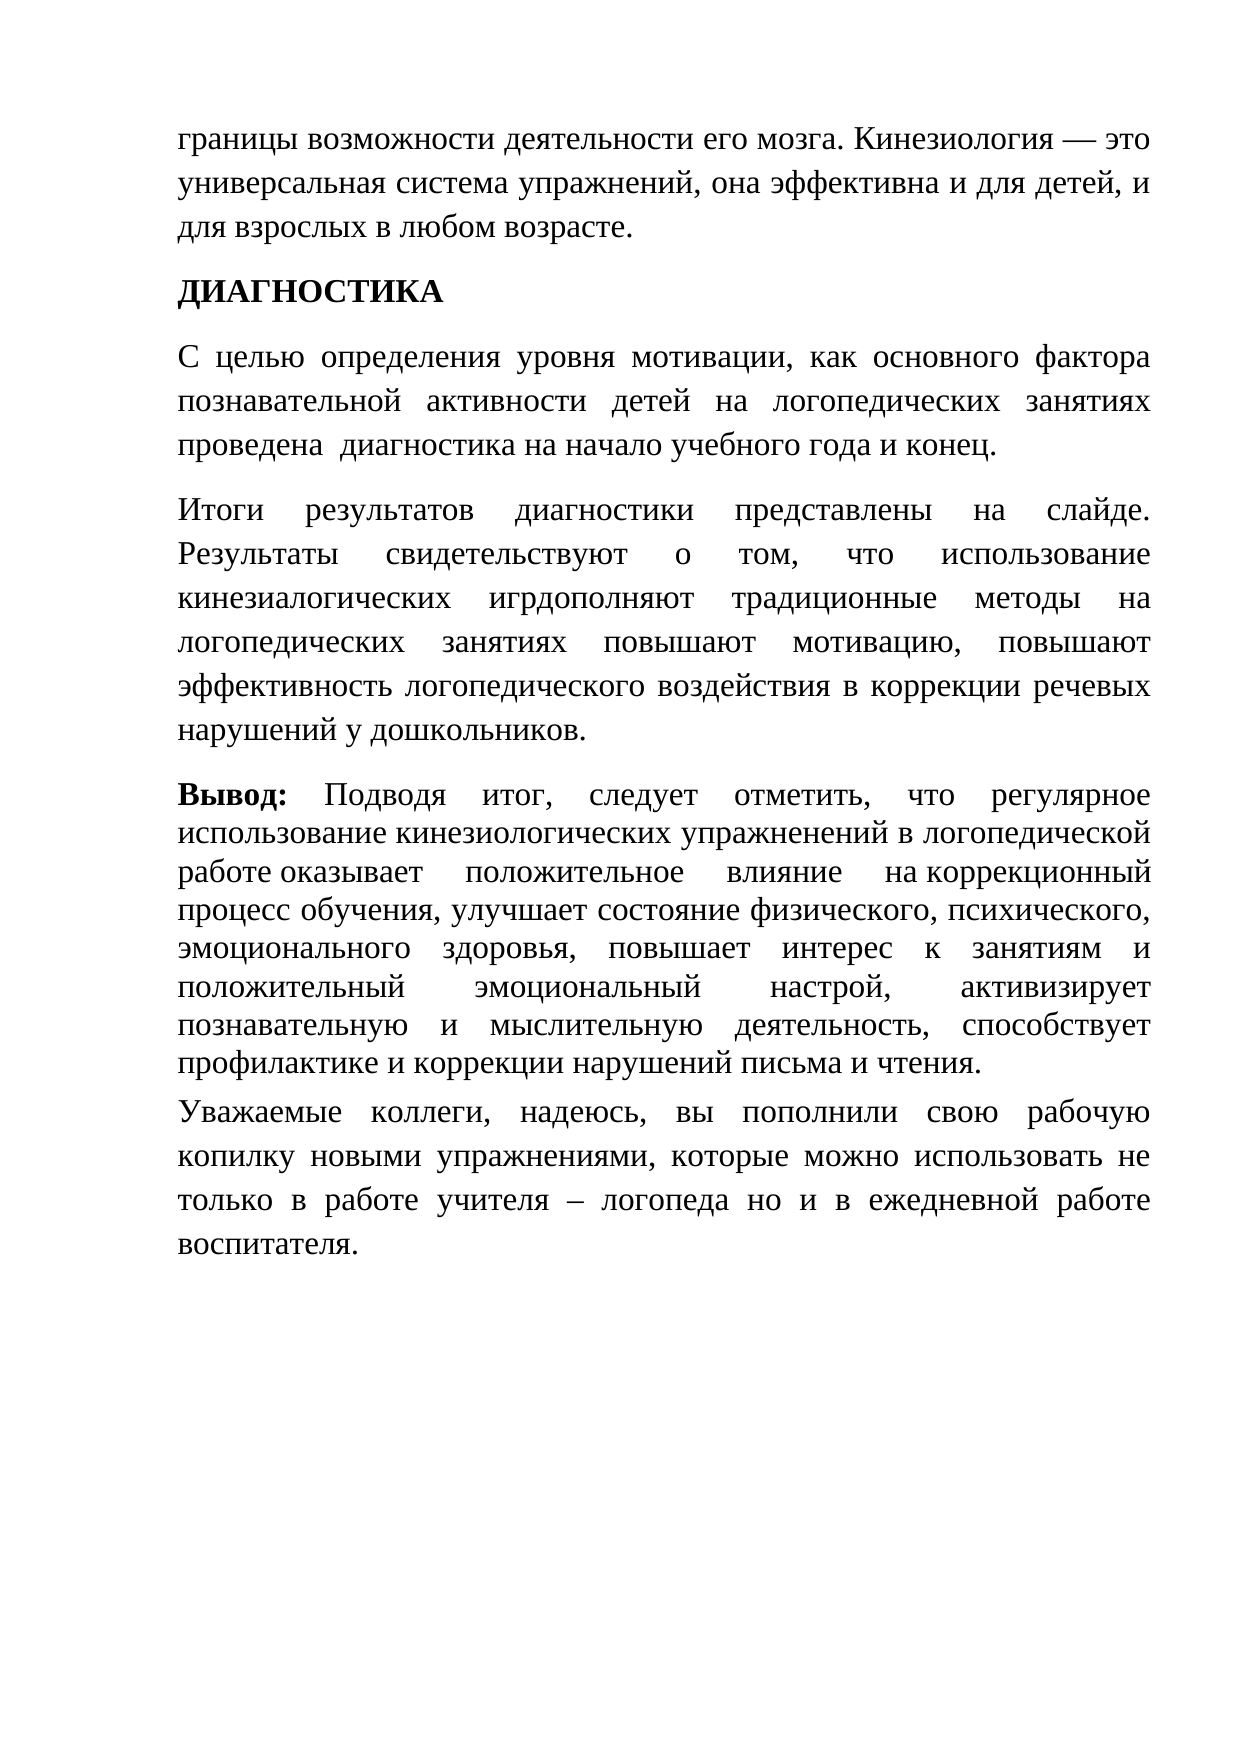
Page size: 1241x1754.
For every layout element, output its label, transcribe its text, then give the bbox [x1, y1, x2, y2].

text Вывод: Подводя итог, следует отметить, что регулярное использование кинезиологических упражненений в логопедической работе оказывает положительное влияние на коррекционный процесс обучения, улучшает состояние физического, психического, эмоционального здоровья, повышает интерес к занятиям и положительный эмоциональный настрой, активизирует познавательную и мыслительную деятельность, способствует профилактике и коррекции нарушений письма и чтения. [177, 774, 1152, 1081]
text Итоги результатов диагностики представлены на слайде. Результаты свидетельствуют о том, что использование кинезиалогических игрдополняют традиционные методы на логопедических занятиях повышают мотивацию, повышают эффективность логопедического воздействия в коррекции речевых нарушений у дошкольников. [177, 489, 1152, 748]
text С целью определения уровня мотивации, как основного фактора познавательной активности детей на логопедических занятиях проведена диагностика на начало учебного года и конец. [177, 336, 1152, 462]
text Уважаемые коллеги, надеюсь, вы пополнили свою рабочую копилку новыми упражнениями, которые можно использовать не только в работе учителя – логопеда но и в ежедневной работе воспитателя. [177, 1091, 1152, 1262]
text ДИАГНОСТИКА [177, 271, 1152, 309]
